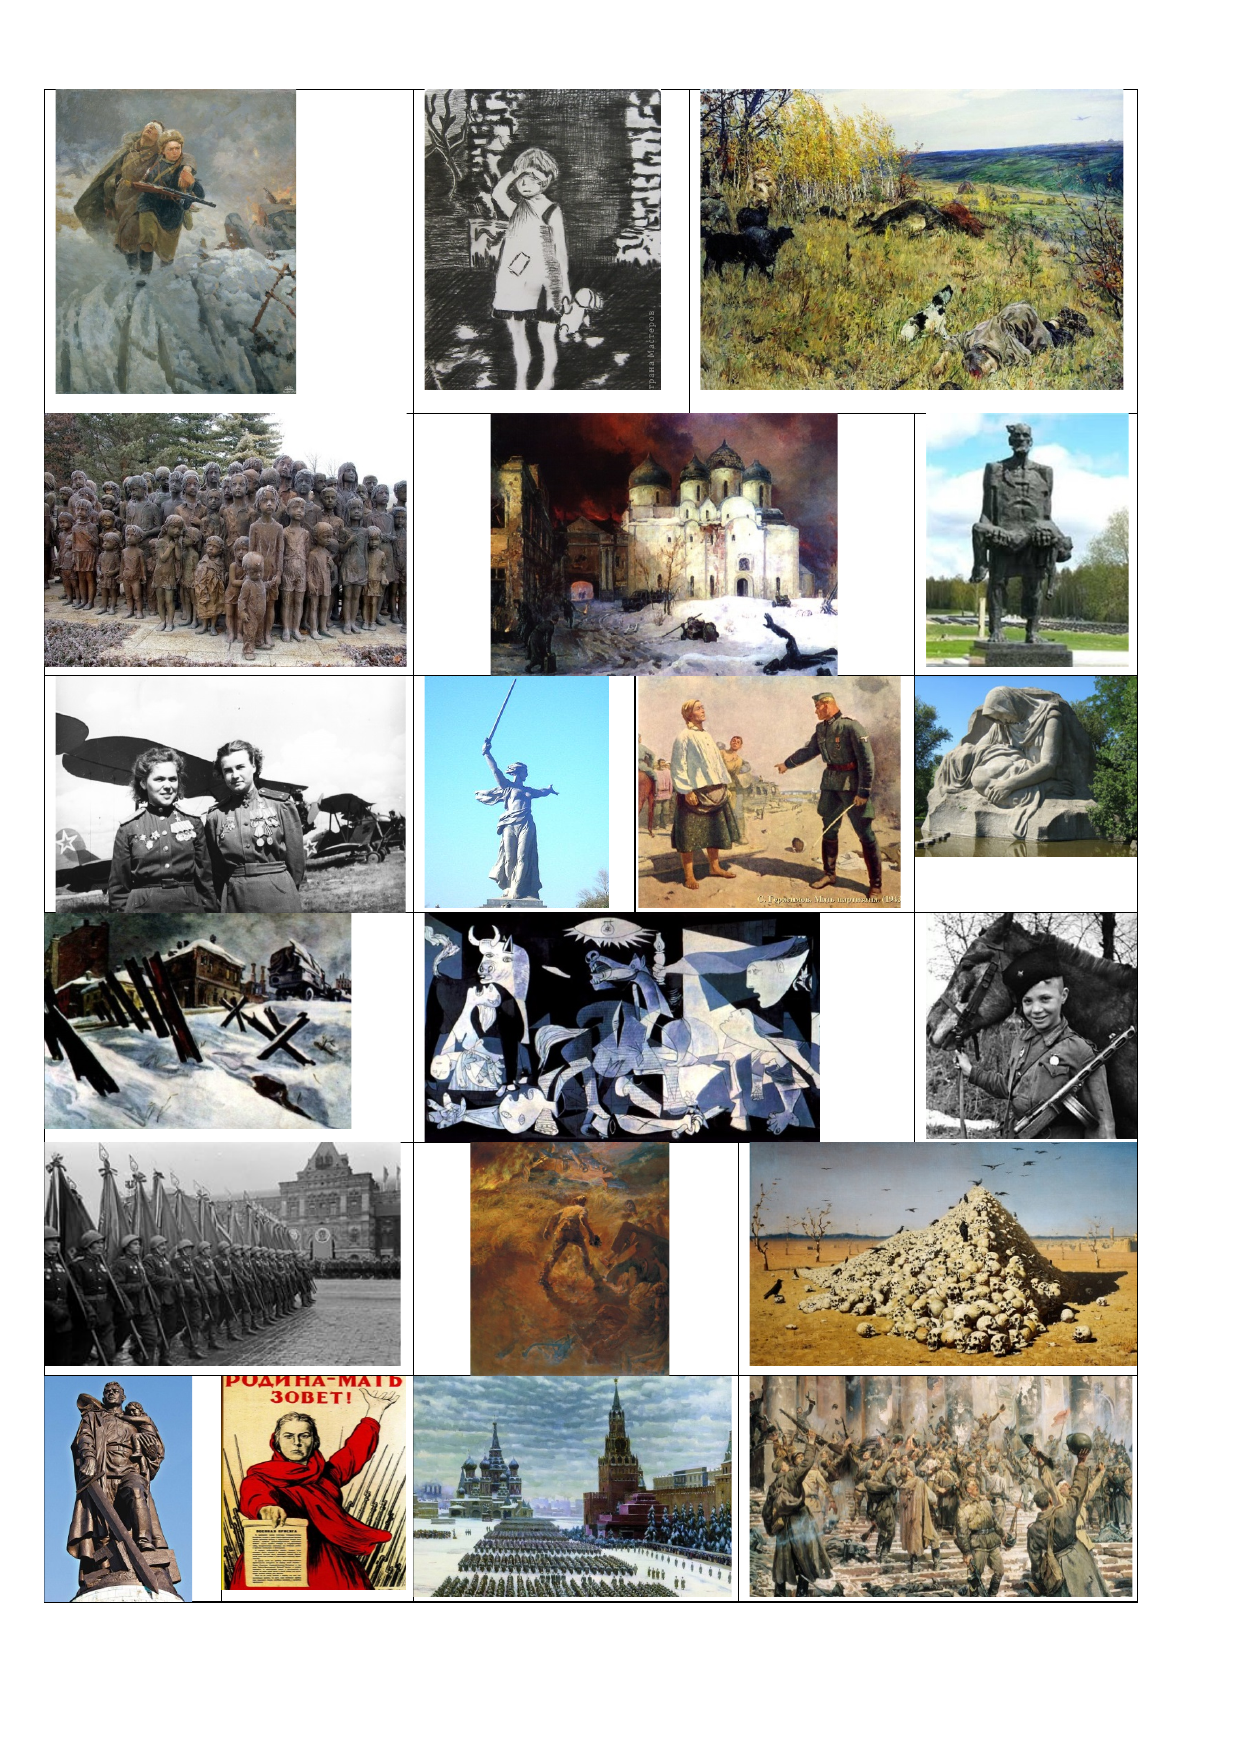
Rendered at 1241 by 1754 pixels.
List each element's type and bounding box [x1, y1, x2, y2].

table_cell [636, 676, 914, 912]
table_cell [414, 1376, 738, 1601]
picture [413, 913, 1137, 1597]
picture [44, 1142, 401, 1366]
table_cell [414, 1143, 470, 1375]
table_cell [739, 1376, 1137, 1601]
table_cell [414, 90, 689, 412]
table_cell [222, 1376, 413, 1601]
table_cell [670, 1143, 738, 1375]
table_cell [915, 857, 1137, 912]
picture [44, 676, 406, 1129]
table_cell [45, 1143, 413, 1375]
table_cell [414, 913, 424, 1142]
picture [926, 913, 1137, 1139]
picture [44, 1376, 193, 1602]
picture [749, 1376, 1133, 1597]
table_cell [414, 676, 634, 912]
table_cell [414, 414, 490, 675]
table_cell [45, 414, 413, 675]
table_cell [406, 676, 413, 912]
table_cell [193, 1376, 221, 1601]
picture [55, 89, 297, 394]
table_cell [915, 913, 1137, 1142]
picture [221, 1376, 406, 1590]
picture [424, 89, 661, 390]
picture [914, 676, 1137, 857]
table_cell [820, 913, 914, 1142]
table_cell [45, 913, 413, 1142]
picture [700, 89, 1124, 390]
table_cell [739, 1143, 1137, 1375]
picture [44, 413, 407, 667]
table_cell [45, 676, 55, 912]
table_cell [690, 90, 1137, 412]
table_cell [838, 414, 914, 675]
table_cell [45, 90, 413, 412]
table_cell [915, 414, 1137, 675]
picture [926, 413, 1129, 667]
picture [424, 413, 901, 908]
